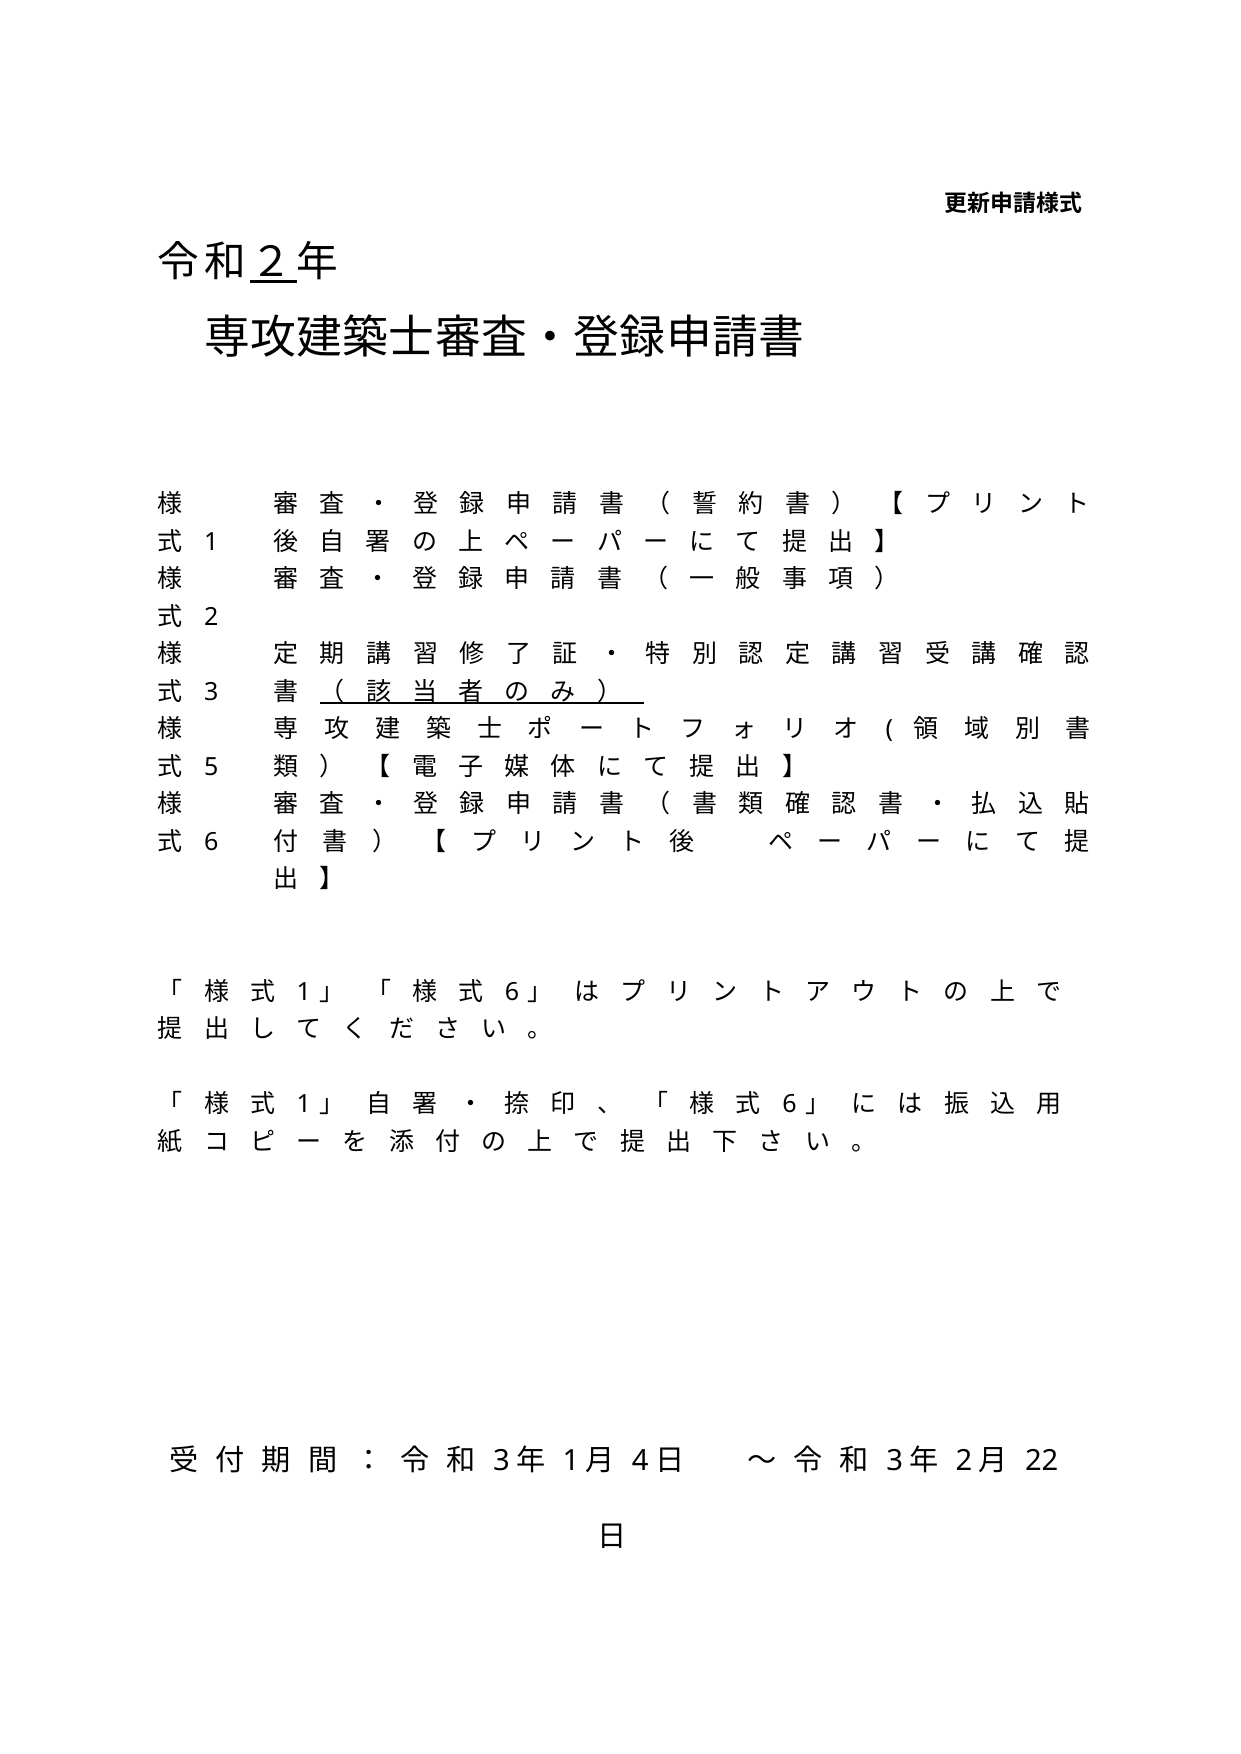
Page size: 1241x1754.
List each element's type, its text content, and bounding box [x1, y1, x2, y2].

table_cell 様式3 [117, 633, 257, 708]
text 受付期間：令和3年1月4日 ～令和3年2月22日 [158, 1421, 1083, 1571]
table_cell 様式5 [117, 708, 257, 783]
table_header 審査・登録申請書（誓約書）【プリント後自署の上ペーパーにて提出】 [257, 483, 1124, 558]
table_cell 審査・登録申請書（一般事項） [257, 558, 1124, 633]
table_cell 専攻建築士ポートフォリオ(領域別書類）【電子媒体にて提出】 [257, 708, 1124, 783]
table_header 様式1 [117, 483, 257, 558]
table_cell 様式6 [117, 783, 257, 896]
text 専攻建築士審査・登録申請書 [158, 296, 1083, 371]
text 「様式1」「様式6」はプリントアウトの上で提出してください。 [158, 971, 1083, 1046]
table_cell 審査・登録申請書（書類確認書・払込貼付書）【プリント後 ペーパーにて提出】 [257, 783, 1124, 896]
table_cell 様式2 [117, 558, 257, 633]
text 「様式1」自署・捺印、「様式6」には振込用紙コピーを添付の上で提出下さい。 [158, 1083, 1083, 1158]
table_cell 定期講習修了証・特別認定講習受講確認書（該当者のみ） [257, 633, 1124, 708]
text 更新申請様式 [158, 183, 1083, 221]
text 令和２年 [158, 221, 1083, 296]
